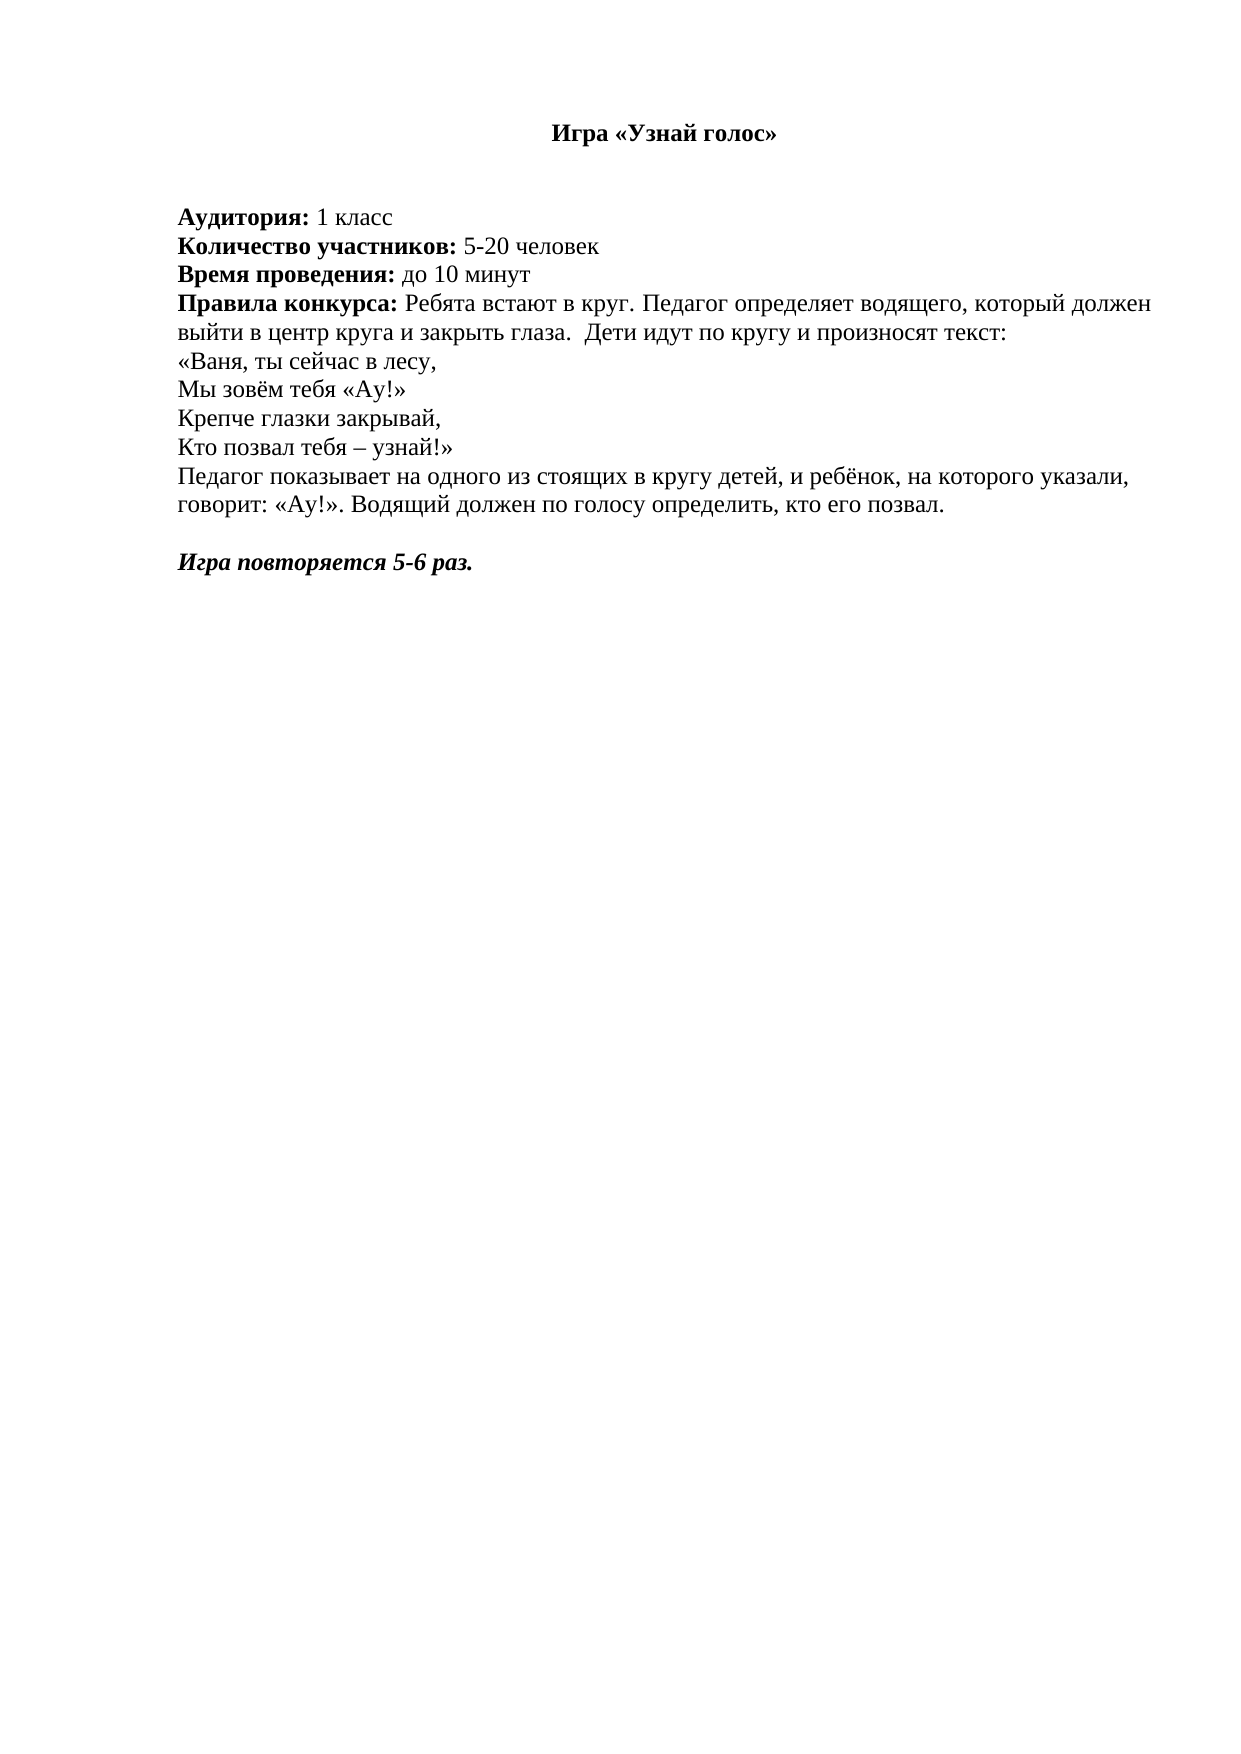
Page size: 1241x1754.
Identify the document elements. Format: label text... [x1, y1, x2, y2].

text Кто позвал тебя – узнай!» Педагог показывает на одного из стоящих в кругу детей, и ребёнок, на которого указали, говорит: «Ау!». Водящий должен по голосу определить, кто его позвал. [177, 432, 1152, 518]
text Время проведения: до 10 минут [177, 259, 1152, 288]
text Аудитория: 1 класс [177, 202, 1152, 231]
text Правила конкурса: Ребята встают в круг. Педагог определяет водящего, который должен выйти в центр круга и закрыть глаза. Дети идут по кругу и произносят текст: [177, 288, 1152, 346]
text Игра «Узнай голос» [177, 118, 1152, 147]
text Количество участников: 5-20 человек [177, 231, 1152, 259]
text Игра повторяется 5-6 раз. [177, 547, 1152, 576]
text «Ваня, ты сейчас в лесу, [177, 346, 1152, 374]
text Мы зовём тебя «Ау!» Крепче глазки закрывай, [177, 374, 1152, 432]
